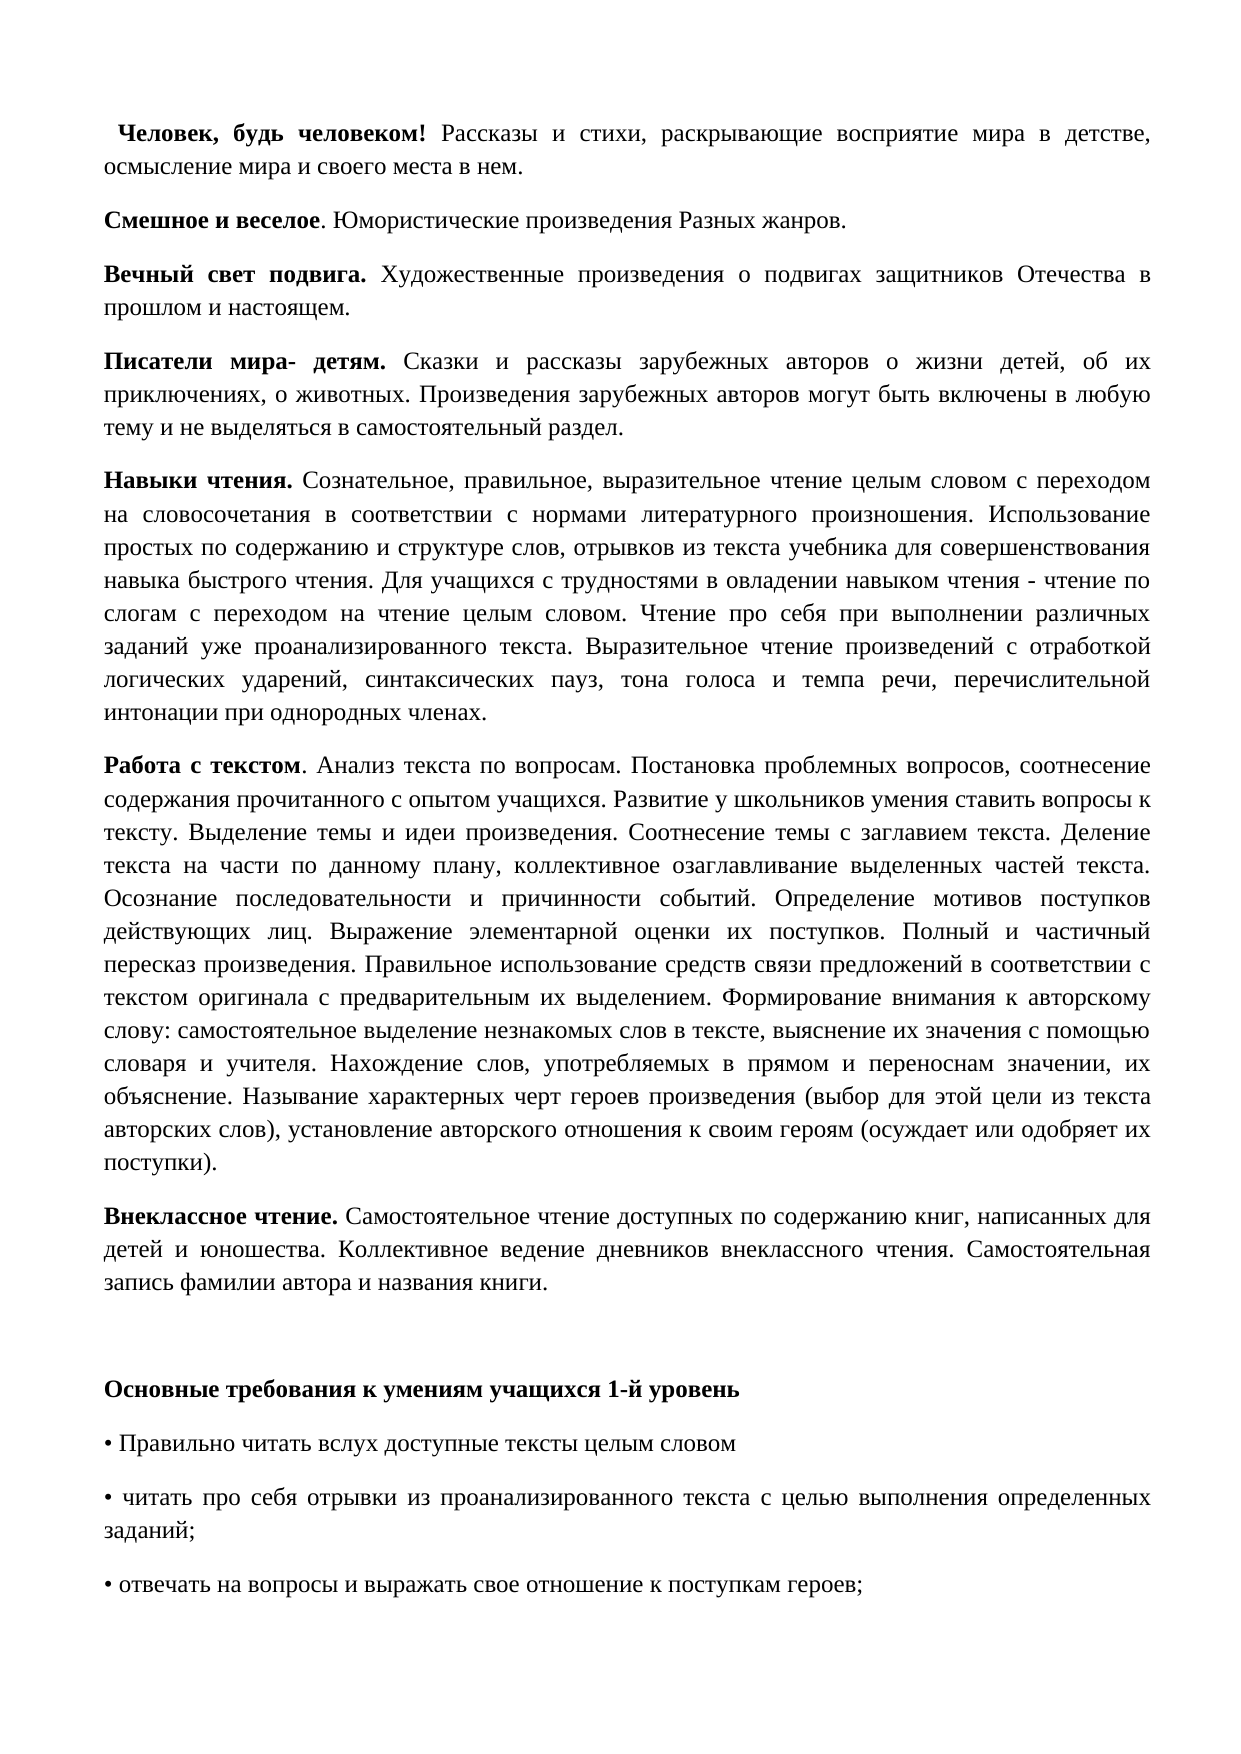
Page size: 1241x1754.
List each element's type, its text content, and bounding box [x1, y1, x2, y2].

text Смешное и веселое. Юмористические произведения Разных жанров. [103, 205, 1152, 234]
text Человек, будь человеком! Рассказы и стихи, раскрывающие восприятие мира в детстве, осмысление мира и своего места в нем. [103, 118, 1152, 180]
text Писатели мира- детям. Сказки и рассказы зарубежных авторов о жизни детей, об их приключениях, о животных. Произведения зарубежных авторов могут быть включены в любую тему и не выделяться в самостоятельный раздел. [103, 346, 1152, 441]
text Внеклассное чтение. Самостоятельное чтение доступных по содержанию книг, написанных для детей и юношества. Коллективное ведение дневников внеклассного чтения. Самостоятельная запись фамилии автора и названия книги. [103, 1201, 1152, 1296]
text Основные требования к умениям учащихся 1-й уровень [103, 1374, 1152, 1403]
text Работа с текстом. Анализ текста по вопросам. Постановка проблемных вопросов, соотнесение содержания прочитанного с опытом учащихся. Развитие у школьников умения ставить вопросы к тексту. Выделение темы и идеи произведения. Соотнесение темы с заглавием текста. Деление текста на части по данному плану, коллективное озаглавливание выделенных частей текста. Осознание последовательности и причинности событий. Определение мотивов поступков действующих лиц. Выражение элементарной оценки их поступков. Полный и частичный пересказ произведения. Правильное использование средств связи предложений в соответствии с текстом оригинала с предварительным их выделением. Формирование внимания к авторскому слову: самостоятельное выделение незнакомых слов в тексте, выяснение их значения с помощью словаря и учителя. Нахождение слов, употребляемых в прямом и переноснам значении, их объяснение. Называние характерных черт героев произведения (выбор для этой цели из текста авторских слов), установление авторского отношения к своим героям (осуждает или одобряет их поступки). [103, 751, 1152, 1176]
text Вечный свет подвига. Художественные произведения о подвигах защитников Отечества в прошлом и настоящем. [103, 259, 1152, 321]
text • отвечать на вопросы и выражать свое отношение к поступкам героев; [103, 1569, 1152, 1598]
text • Правильно читать вслух доступные тексты целым словом [103, 1428, 1152, 1457]
text Навыки чтения. Сознательное, правильное, выразительное чтение целым словом с переходом на словосочетания в соответствии с нормами литературного произношения. Использование простых по содержанию и структуре слов, отрывков из текста учебника для совершенствования навыка быстрого чтения. Для учащихся с трудностями в овладении навыком чтения - чтение по слогам с переходом на чтение целым словом. Чтение про себя при выполнении различных заданий уже проанализированного текста. Выразительное чтение произведений с отработкой логических ударений, синтаксических пауз, тона голоса и темпа речи, перечислительной интонации при однородных членах. [103, 466, 1152, 726]
text • читать про себя отрывки из проанализированного текста с целью выполнения определенных заданий; [103, 1482, 1152, 1544]
